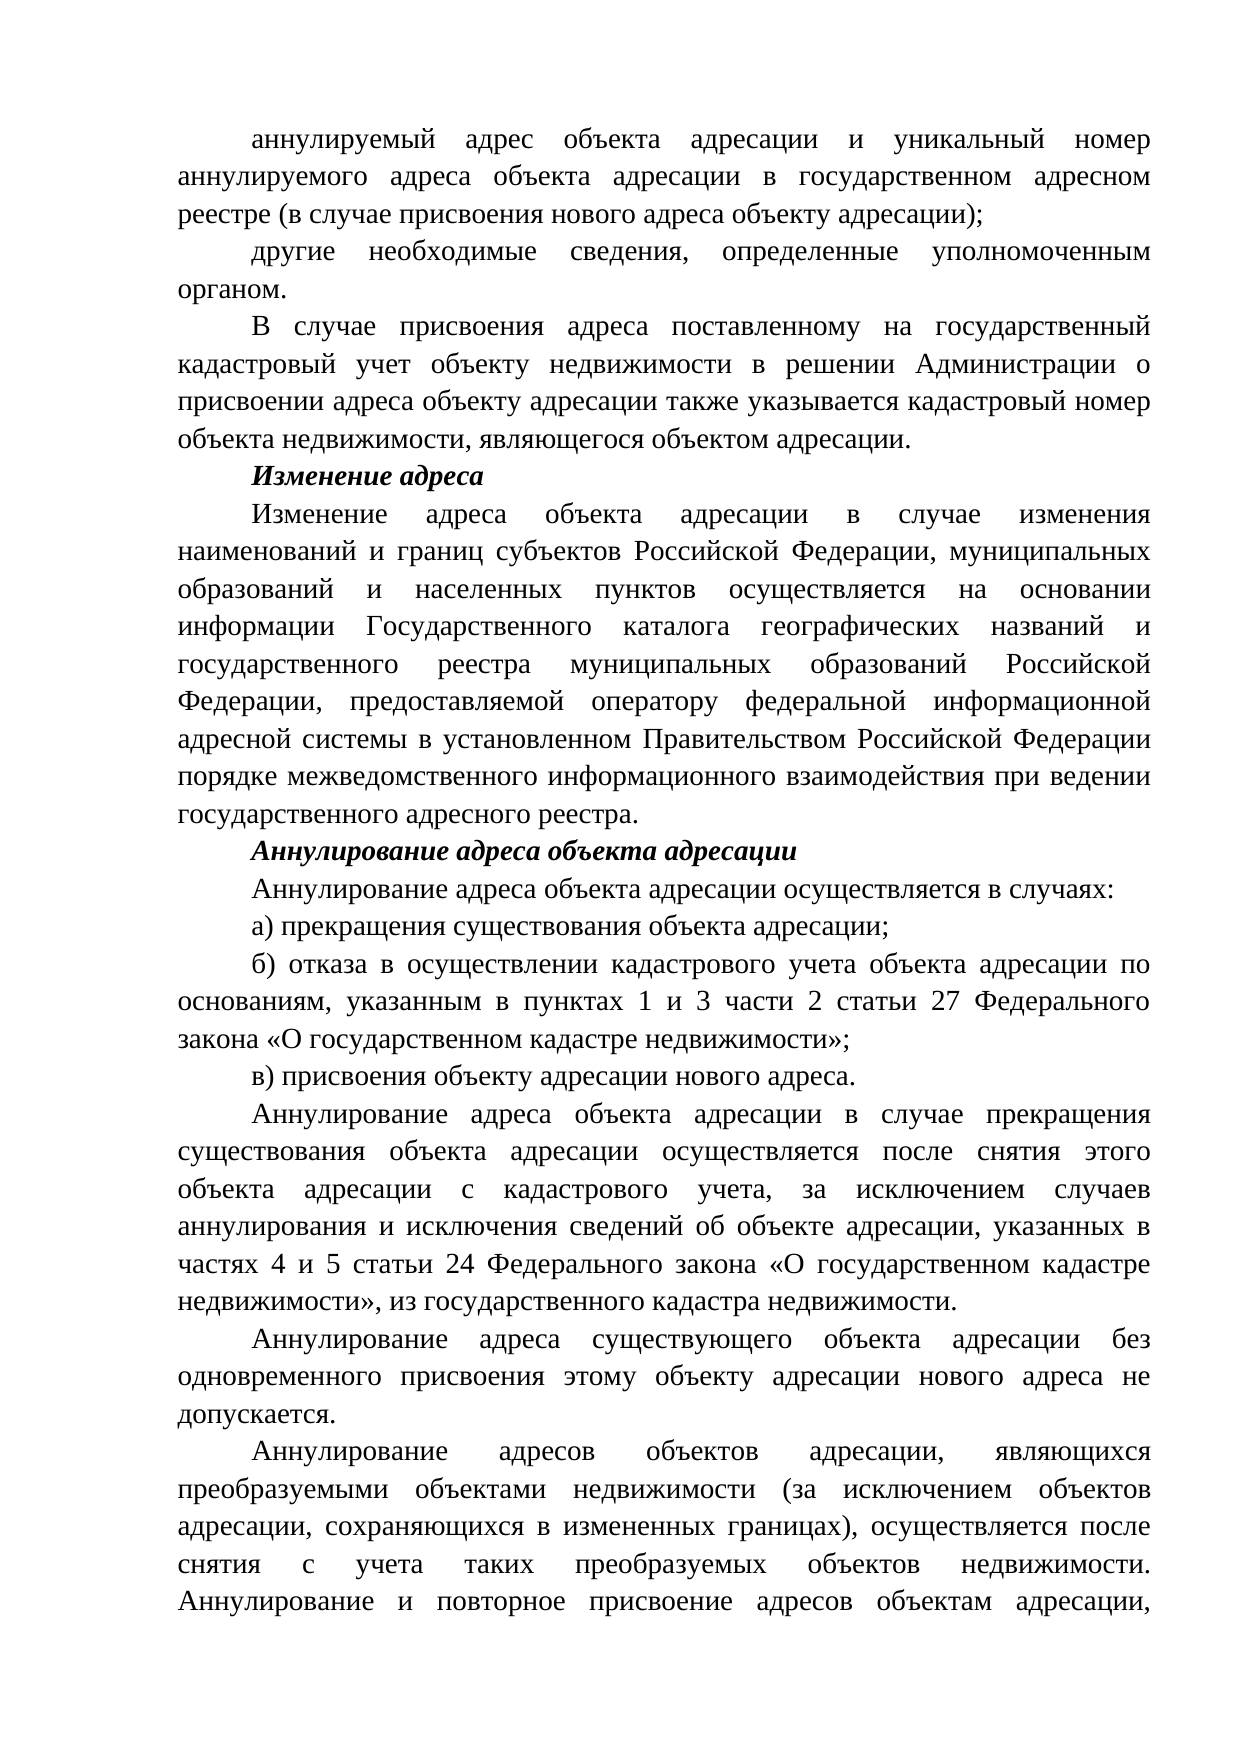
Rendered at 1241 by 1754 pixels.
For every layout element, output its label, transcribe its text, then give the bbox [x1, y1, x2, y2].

text б) отказа в осуществлении кадастрового учета объекта адресации по основаниям, указанным в пунктах 1 и 3 части 2 статьи 27 Федерального закона «О государственном кадастре недвижимости»; [177, 943, 1152, 1056]
text другие необходимые сведения, определенные уполномоченным органом. [177, 231, 1152, 306]
text Аннулирование адреса объекта адресации [177, 831, 1152, 868]
text аннулируемый адрес объекта адресации и уникальный номер аннулируемого адреса объекта адресации в государственном адресном реестре (в случае присвоения нового адреса объекту адресации); [177, 118, 1152, 231]
text а) прекращения существования объекта адресации; [177, 906, 1152, 943]
text Аннулирование адреса существующего объекта адресации без одновременного присвоения этому объекту адресации нового адреса не допускается. [177, 1318, 1152, 1431]
text В случае присвоения адреса поставленному на государственный кадастровый учет объекту недвижимости в решении Администрации о присвоении адреса объекту адресации также указывается кадастровый номер объекта недвижимости, являющегося объектом адресации. [177, 306, 1152, 456]
text Аннулирование адреса объекта адресации осуществляется в случаях: [177, 868, 1152, 906]
text Изменение адреса [177, 456, 1152, 493]
text в) присвоения объекту адресации нового адреса. [177, 1056, 1152, 1093]
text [177, 1431, 1152, 1618]
text Изменение адреса объекта адресации в случае изменения наименований и границ субъектов Российской Федерации, муниципальных образований и населенных пунктов осуществляется на основании информации Государственного каталога географических названий и государственного реестра муниципальных образований Российской Федерации, предоставляемой оператору федеральной информационной адресной системы в установленном Правительством Российской Федерации порядке межведомственного информационного взаимодействия при ведении государственного адресного реестра. [177, 493, 1152, 831]
text Аннулирование адреса объекта адресации в случае прекращения существования объекта адресации осуществляется после снятия этого объекта адресации с кадастрового учета, за исключением случаев аннулирования и исключения сведений об объекте адресации, указанных в частях 4 и 5 статьи 24 Федерального закона «О государственном кадастре недвижимости», из государственного кадастра недвижимости. [177, 1093, 1152, 1318]
